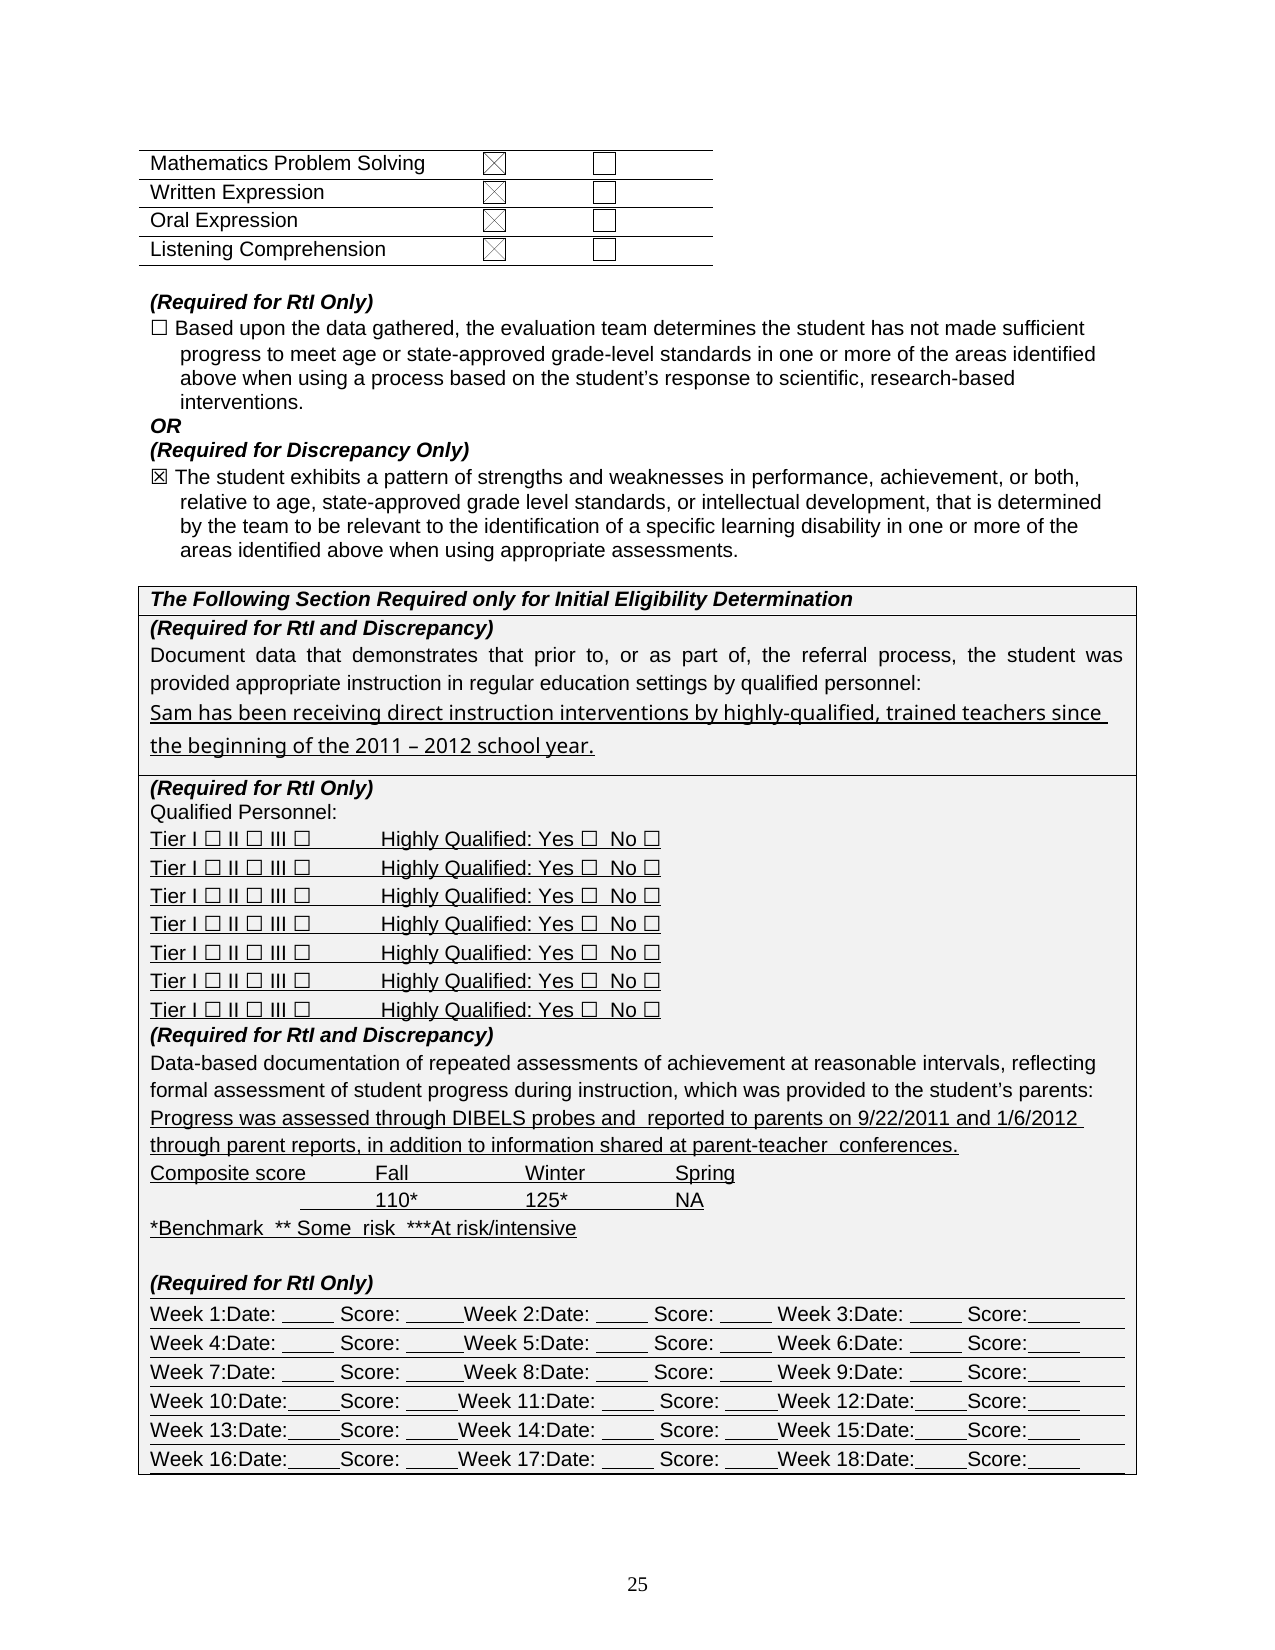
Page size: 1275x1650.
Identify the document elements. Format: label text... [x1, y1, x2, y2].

table_cell [581, 151, 712, 179]
table_cell (Required for RtI and Discrepancy) Document data that demonstrates that prior to, or as part of, the referral process, the student was provided appropriate instruction in regular education settings by qualified personnel: Sam has been receiving direct instruction interventions by highly-qualified, trained teachers since the beginning of the 2011 – 2012 school year. [139, 616, 1136, 775]
table_header The Following Section Required only for Initial Eligibility Determination [139, 587, 1136, 614]
table_cell Mathematics Problem Solving [139, 151, 471, 179]
table_cell Listening Comprehension [139, 237, 471, 264]
text OR [150, 414, 1125, 438]
text ☐ Based upon the data gathered, the evaluation team determines the student has not made sufficient progress to meet age or state-approved grade-level standards in one or more of the areas identified above when using a process based on the student’s response to scientific, research-based interventions. [150, 313, 1125, 414]
text ☒ The student exhibits a pattern of strengths and weaknesses in performance, achievement, or both, relative to age, state-approved grade level standards, or intellectual development, that is determined by the team to be relevant to the identification of a specific learning disability in one or more of the areas identified above when using appropriate assessments. [150, 462, 1125, 562]
text (Required for Discrepancy Only) [150, 438, 1125, 462]
table_cell [581, 208, 712, 236]
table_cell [139, 776, 1136, 1474]
text (Required for RtI Only) [150, 289, 1125, 313]
table_cell [471, 237, 581, 264]
table_cell Oral Expression [139, 208, 471, 236]
table_cell [581, 180, 712, 207]
table_cell [471, 151, 581, 179]
table_cell [581, 237, 712, 264]
table_cell Written Expression [139, 180, 471, 207]
table_cell [471, 208, 581, 236]
table_cell [471, 180, 581, 207]
